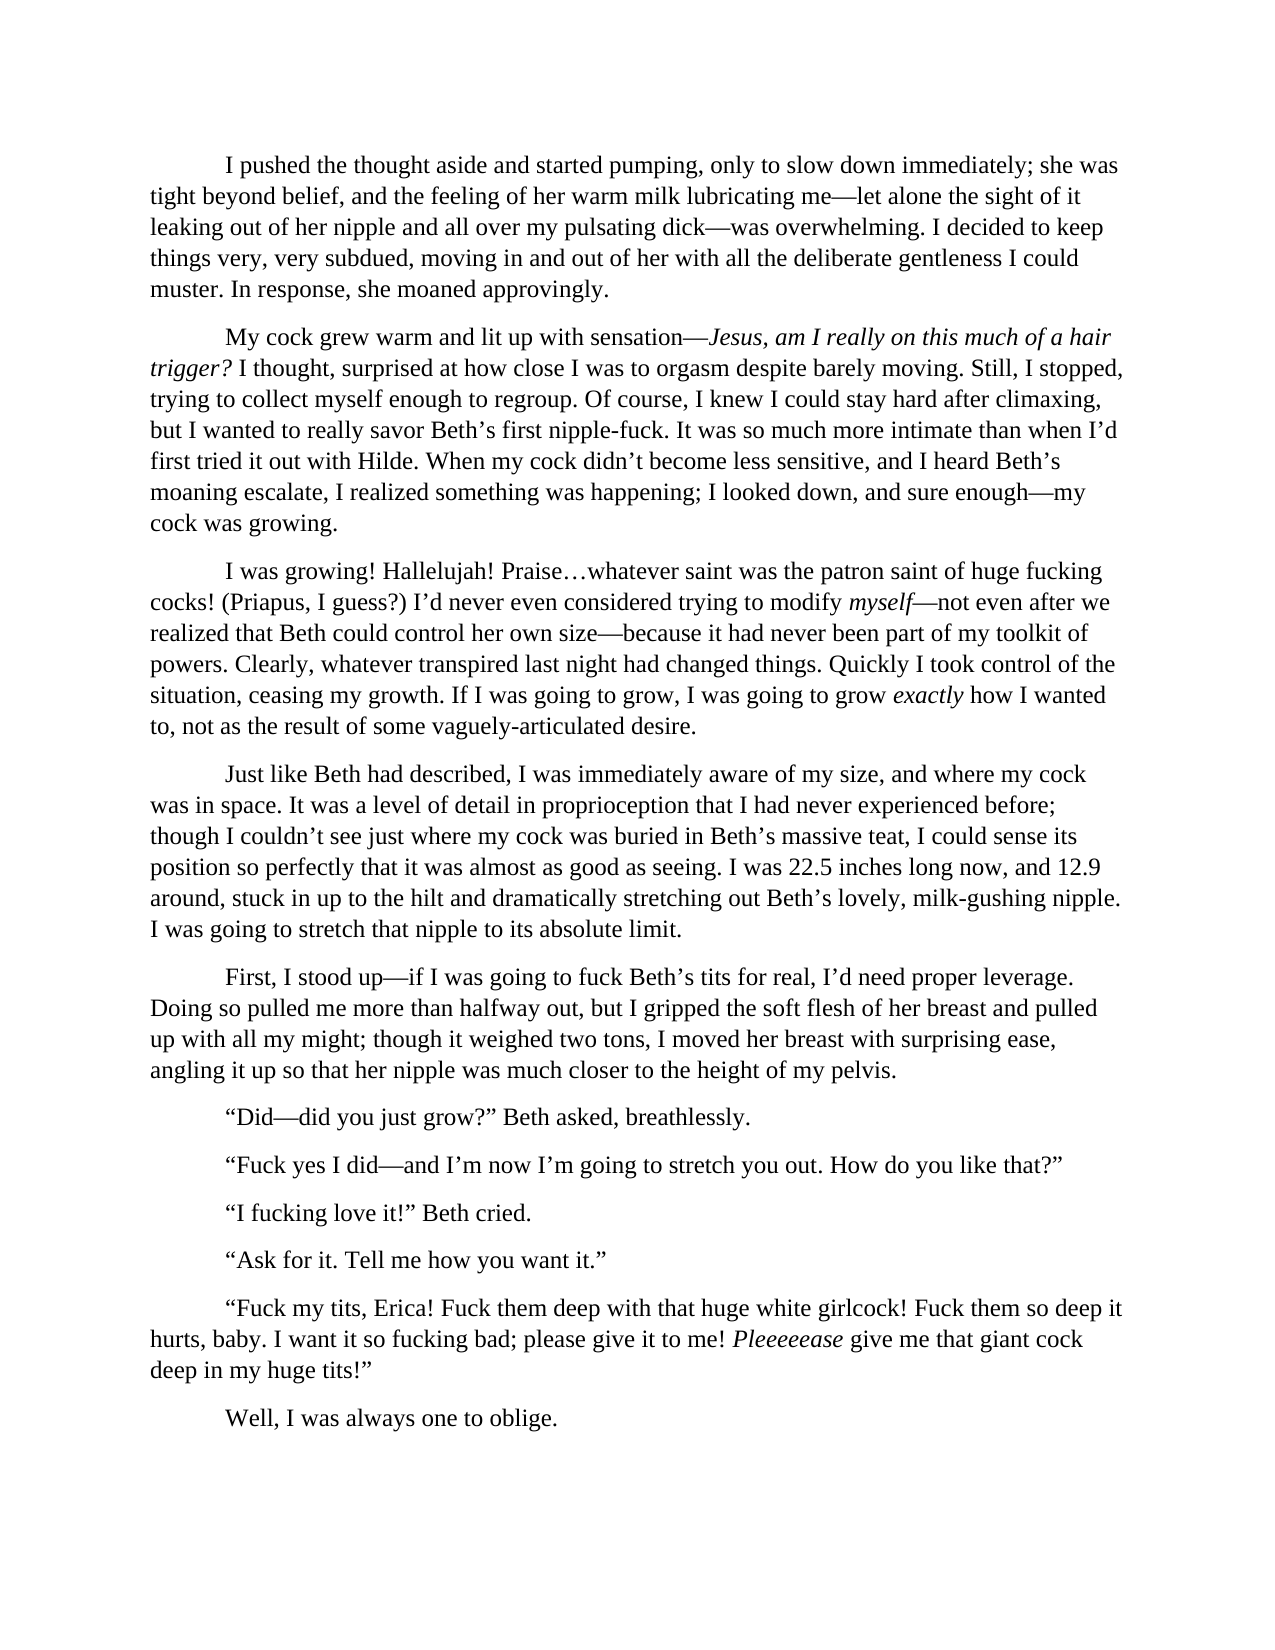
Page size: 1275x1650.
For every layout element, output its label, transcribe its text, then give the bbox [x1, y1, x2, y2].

text “Fuck my tits, Erica! Fuck them deep with that huge white girlcock! Fuck them so deep it hurts, baby. I want it so fucking bad; please give it to me! Pleeeeease give me that giant cock deep in my huge tits!” [150, 1293, 1125, 1384]
text Just like Beth had described, I was immediately aware of my size, and where my cock was in space. It was a level of detail in proprioception that I had never experienced before; though I couldn’t see just where my cock was buried in Beth’s massive teat, I could sense its position so perfectly that it was almost as good as seeing. I was 22.5 inches long now, and 12.9 around, stuck in up to the hilt and dramatically stretching out Beth’s lovely, milk-gushing nipple. I was going to stretch that nipple to its absolute limit. [150, 759, 1125, 943]
text “Did—did you just grow?” Beth asked, breathlessly. [150, 1102, 1125, 1131]
text First, I stood up—if I was going to fuck Beth’s tits for real, I’d need proper leverage. Doing so pulled me more than halfway out, but I gripped the soft flesh of her breast and pulled up with all my might; though it weighed two tons, I moved her breast with surprising ease, angling it up so that her nipple was much closer to the height of my pelvis. [150, 962, 1125, 1083]
text “Ask for it. Tell me how you want it.” [150, 1246, 1125, 1274]
text “I fucking love it!” Beth cried. [150, 1198, 1125, 1227]
text My cock grew warm and lit up with sensation—Jesus, am I really on this much of a hair trigger? I thought, surprised at how close I was to orgasm despite barely moving. Still, I stopped, trying to collect myself enough to regroup. Of course, I knew I could stay hard after climaxing, but I wanted to really savor Beth’s first nipple-fuck. It was so much more intimate than when I’d first tried it out with Hilde. When my cock didn’t become less sensitive, and I heard Beth’s moaning escalate, I realized something was happening; I looked down, and sure enough—my cock was growing. [150, 322, 1125, 537]
text I pushed the thought aside and started pumping, only to slow down immediately; she was tight beyond belief, and the feeling of her warm milk lubricating me—let alone the sight of it leaking out of her nipple and all over my pulsating dick—was overwhelming. I decided to keep things very, very subdued, moving in and out of her with all the deliberate gentleness I could muster. In response, she moaned approvingly. [150, 150, 1125, 303]
text “Fuck yes I did—and I’m now I’m going to stretch you out. How do you like that?” [150, 1150, 1125, 1179]
text Well, I was always one to oblige. [150, 1403, 1125, 1432]
text I was growing! Hallelujah! Praise…whatever saint was the patron saint of huge fucking cocks! (Priapus, I guess?) I’d never even considered trying to modify myself—not even after we realized that Beth could control her own size—because it had never been part of my toolkit of powers. Clearly, whatever transpired last night had changed things. Quickly I took control of the situation, ceasing my growth. If I was going to grow, I was going to grow exactly how I wanted to, not as the result of some vaguely-articulated desire. [150, 556, 1125, 740]
